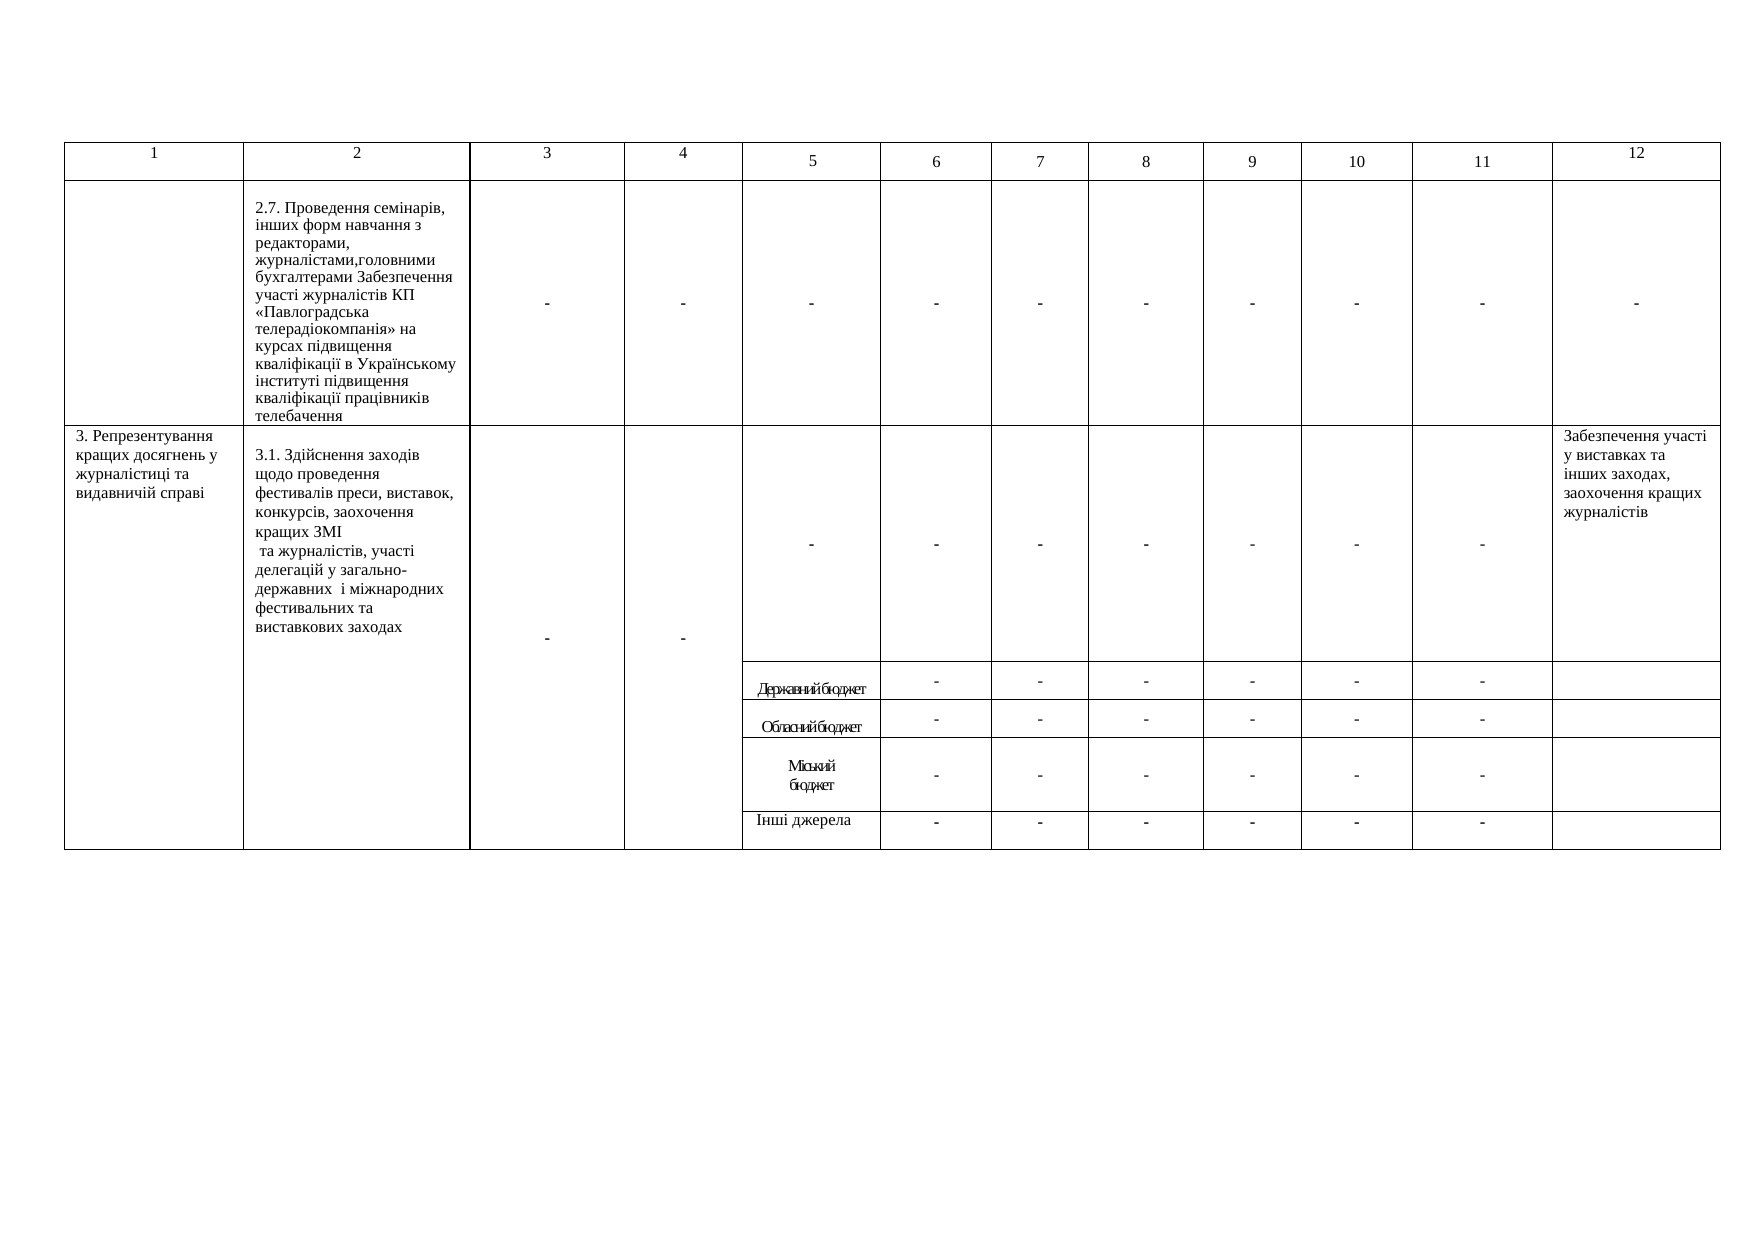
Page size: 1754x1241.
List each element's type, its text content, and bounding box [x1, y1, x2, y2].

table_cell - [1302, 426, 1412, 661]
table_header 8 [1089, 143, 1203, 180]
table_header 3 [471, 143, 624, 180]
table_header 6 [881, 143, 991, 180]
table_cell - [992, 700, 1088, 737]
table_cell - [992, 812, 1088, 849]
table_cell - [743, 426, 880, 661]
table_cell - [992, 738, 1088, 811]
table_cell - [881, 812, 991, 849]
table_cell - [1204, 738, 1301, 811]
table_cell - [881, 738, 991, 811]
table_cell - [471, 426, 624, 849]
table_header 7 [992, 143, 1088, 180]
table_cell - [881, 181, 991, 424]
table_cell - [881, 662, 991, 699]
table_header 11 [1413, 143, 1552, 180]
table_cell 3.1. Здійснення заходів щодо проведення фестивалів преси, виставок, конкурсів, заохочення кращих ЗМІ та журналістів, участі делегацій у загально-державних і міжнародних фестивальних та виставкових заходах [244, 426, 469, 849]
table_cell - [1089, 426, 1203, 661]
table_cell - [1089, 812, 1203, 849]
table_cell - [881, 700, 991, 737]
table_cell - [1413, 700, 1552, 737]
table_cell - [1413, 181, 1552, 424]
table_cell - [1302, 662, 1412, 699]
table_cell - [1302, 700, 1412, 737]
table_cell - [992, 662, 1088, 699]
table_cell 2.7. Проведення семінарів, інших форм навчання з редакторами, журналістами,головними бухгалтерами Забезпечення участі журналістів КП «Павлоградська телерадіокомпанія» на курсах підвищення кваліфікації в Українському інституті підвищення кваліфікації працівників телебачення [244, 181, 469, 424]
table_header 5 [743, 143, 880, 180]
table_cell - [1204, 662, 1301, 699]
table_cell Інші джерела [743, 812, 880, 849]
table_cell [65, 181, 243, 424]
table_cell Державний бюджет [743, 662, 880, 699]
table_cell [1553, 662, 1720, 699]
table_header 9 [1204, 143, 1301, 180]
table_cell [1553, 700, 1720, 737]
table_cell - [1089, 700, 1203, 737]
table_header 10 [1302, 143, 1412, 180]
table_cell - [1302, 738, 1412, 811]
table_cell - [471, 181, 624, 424]
table_cell - [625, 426, 742, 849]
table_cell - [1413, 738, 1552, 811]
table_header 12 [1553, 143, 1720, 180]
table_cell - [1413, 662, 1552, 699]
table_cell - [1204, 426, 1301, 661]
table_cell - [992, 181, 1088, 424]
table_cell [1553, 738, 1720, 811]
table_cell - [1204, 812, 1301, 849]
table_cell - [1302, 812, 1412, 849]
table_cell - [1413, 812, 1552, 849]
table_cell - [1089, 738, 1203, 811]
table_cell - [743, 181, 880, 424]
table_cell - [1089, 662, 1203, 699]
table_header 2 [244, 143, 469, 180]
table_cell Міський бюджет [743, 738, 880, 811]
table_cell 3. Репрезентування кращих досягнень у журналістиці та видавничій справі [65, 426, 243, 849]
table_cell - [1204, 700, 1301, 737]
table_cell Обласний бюджет [743, 700, 880, 737]
table_cell - [1302, 181, 1412, 424]
table_cell - [1204, 181, 1301, 424]
table_cell [1553, 812, 1720, 849]
table_header 4 [625, 143, 742, 180]
table_cell - [1089, 181, 1203, 424]
table_cell - [625, 181, 742, 424]
table_cell - [881, 426, 991, 661]
table_header 1 [65, 143, 243, 180]
table_cell Забезпечення участі у виставках та інших заходах, заохочення кращих журналістів [1553, 426, 1720, 661]
table_cell - [1553, 181, 1720, 424]
table_cell - [1413, 426, 1552, 661]
table_cell - [992, 426, 1088, 661]
